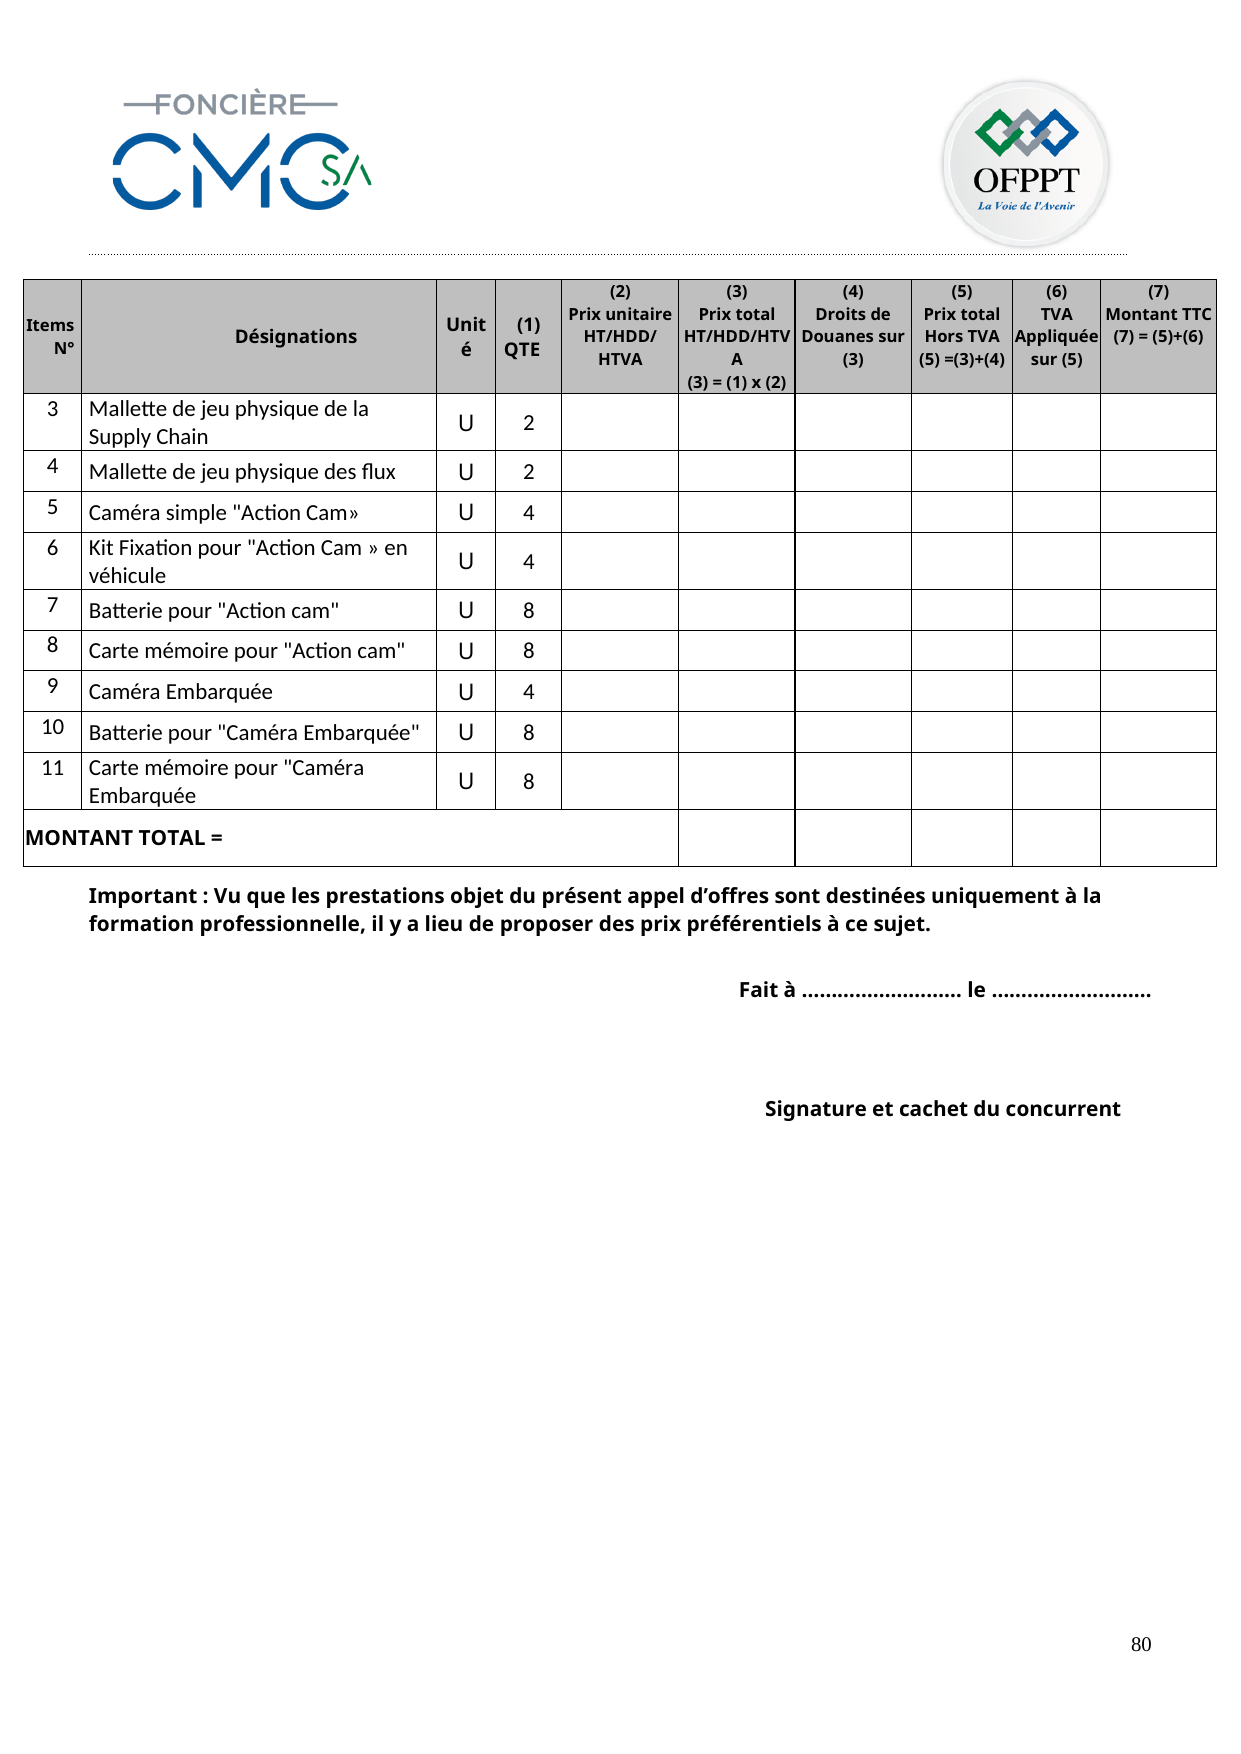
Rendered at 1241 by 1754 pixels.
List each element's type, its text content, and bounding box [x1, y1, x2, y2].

table_header (3) Prix total HT/HDD/HTVA (3) = (1) x (2) [679, 280, 794, 393]
table_cell 3 [24, 394, 81, 450]
table_cell [1013, 590, 1100, 629]
table_cell 5 [24, 492, 81, 532]
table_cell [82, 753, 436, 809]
table_cell [562, 451, 678, 491]
table_cell U [437, 590, 495, 629]
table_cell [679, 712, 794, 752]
table_cell [1013, 671, 1100, 711]
table_cell [912, 394, 1012, 450]
table_cell 4 [496, 533, 561, 589]
table_cell [796, 451, 911, 491]
table_header Unité [437, 280, 495, 393]
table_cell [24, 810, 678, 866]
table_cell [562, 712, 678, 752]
table_cell [912, 671, 1012, 711]
table_cell [1101, 533, 1216, 589]
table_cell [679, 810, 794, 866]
table_cell [679, 631, 794, 670]
text Fait à ……………………… le ……………………… [89, 975, 1152, 1003]
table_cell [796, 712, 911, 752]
table_cell [562, 671, 678, 711]
table_cell U [437, 631, 495, 670]
table_cell [1101, 631, 1216, 670]
table_cell [1013, 631, 1100, 670]
table_header Désignations [82, 280, 436, 393]
table_cell 8 [24, 631, 81, 670]
table_cell [796, 394, 911, 450]
table_cell Mallette de jeu physique des flux [82, 451, 436, 491]
table_cell [1101, 671, 1216, 711]
picture [935, 73, 1116, 254]
table_header (6) TVA Appliquée sur (5) [1013, 280, 1100, 393]
table_cell [796, 533, 911, 589]
table_cell 7 [24, 590, 81, 629]
table_cell [1101, 492, 1216, 532]
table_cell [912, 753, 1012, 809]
table_cell 4 [496, 671, 561, 711]
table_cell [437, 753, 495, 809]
table_cell [796, 492, 911, 532]
table_cell [912, 631, 1012, 670]
table_cell 9 [24, 671, 81, 711]
table_header (2) Prix unitaire HT/HDD/HTVA [562, 280, 678, 393]
table_cell [562, 533, 678, 589]
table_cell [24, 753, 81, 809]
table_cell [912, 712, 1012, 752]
table_header (4) Droits de Douanes sur (3) [796, 280, 911, 393]
table_cell 2 [496, 451, 561, 491]
table_cell 2 [496, 394, 561, 450]
table_cell [679, 590, 794, 629]
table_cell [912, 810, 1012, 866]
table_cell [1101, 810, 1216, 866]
table_cell [1101, 394, 1216, 450]
table_cell 4 [24, 451, 81, 491]
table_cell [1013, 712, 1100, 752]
table_cell [912, 533, 1012, 589]
table_cell [679, 451, 794, 491]
table_cell U [437, 492, 495, 532]
table_cell [796, 671, 911, 711]
table_header (7) Montant TTC (7) = (5)+(6) [1101, 280, 1216, 393]
table_cell U [437, 671, 495, 711]
table_header (1) QTE [496, 280, 561, 393]
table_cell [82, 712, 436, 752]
table_cell Carte mémoire pour "Action cam" [82, 631, 436, 670]
table_cell Mallette de jeu physique de la Supply Chain [82, 394, 436, 450]
table_cell [1013, 451, 1100, 491]
table_cell [562, 590, 678, 629]
table_cell Batterie pour "Action cam" [82, 590, 436, 629]
table_cell [562, 492, 678, 532]
text Signature et cachet du concurrent [89, 1094, 1152, 1123]
table_cell [912, 492, 1012, 532]
table_header (5) Prix total Hors TVA (5) =(3)+(4) [912, 280, 1012, 393]
table_cell [1101, 590, 1216, 629]
text Important : Vu que les prestations objet du présent appel d’offres sont destinées uniquement à la formation professionnelle, il y a lieu de proposer des prix préférentiels à ce sujet. [89, 881, 1152, 938]
table_cell [562, 631, 678, 670]
table_cell U [437, 533, 495, 589]
table_cell [796, 590, 911, 629]
table_cell [912, 590, 1012, 629]
picture [112, 88, 372, 210]
table_cell [679, 671, 794, 711]
table_cell [1013, 394, 1100, 450]
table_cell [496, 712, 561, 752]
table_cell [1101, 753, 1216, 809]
table_cell [562, 394, 678, 450]
table_cell Caméra Embarquée [82, 671, 436, 711]
table_cell 6 [24, 533, 81, 589]
table_cell [1013, 533, 1100, 589]
table_cell 8 [496, 631, 561, 670]
table_cell U [437, 451, 495, 491]
table_cell [912, 451, 1012, 491]
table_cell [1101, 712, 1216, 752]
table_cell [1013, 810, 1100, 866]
table_cell Caméra simple "Action Cam» [82, 492, 436, 532]
table_cell [1101, 451, 1216, 491]
table_cell Kit Fixation pour "Action Cam » en véhicule [82, 533, 436, 589]
table_cell U [437, 394, 495, 450]
table_cell 4 [496, 492, 561, 532]
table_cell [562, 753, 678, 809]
table_header Items N° [24, 280, 81, 393]
table_cell [679, 492, 794, 532]
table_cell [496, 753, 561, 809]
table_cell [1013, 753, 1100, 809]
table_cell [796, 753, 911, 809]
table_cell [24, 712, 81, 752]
table_cell [1013, 492, 1100, 532]
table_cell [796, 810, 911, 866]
table_cell [679, 394, 794, 450]
table_cell [796, 631, 911, 670]
table_cell [679, 533, 794, 589]
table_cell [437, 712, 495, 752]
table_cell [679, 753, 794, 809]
table_cell 8 [496, 590, 561, 629]
